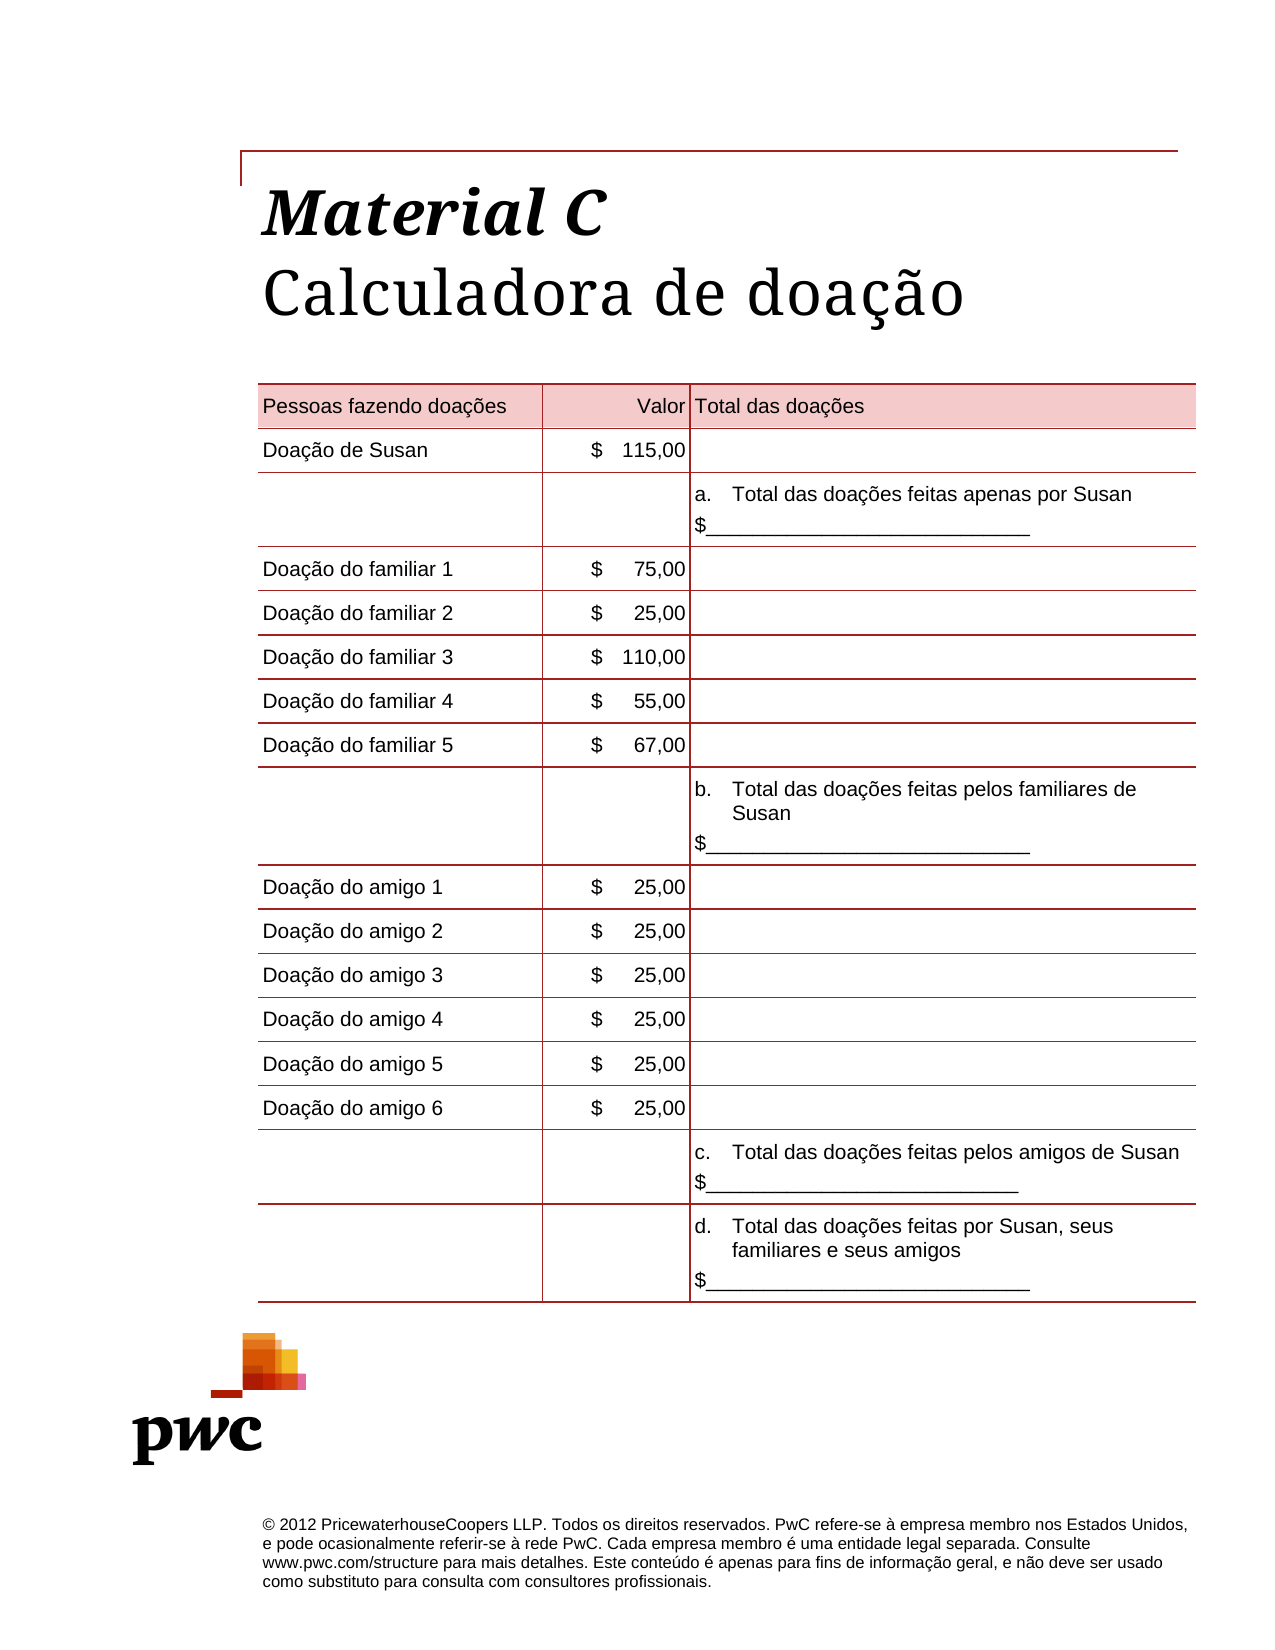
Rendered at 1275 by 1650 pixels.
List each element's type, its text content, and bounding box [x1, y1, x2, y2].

table_header Valor [543, 385, 689, 427]
table_cell Total das doações feitas apenas por Susan $____________________________ [691, 473, 1196, 546]
table_cell 25,00 [607, 591, 689, 634]
table_cell 75,00 [607, 547, 689, 590]
table_cell Total das doações feitas pelos amigos de Susan $___________________________ [691, 1130, 1196, 1203]
table_cell [258, 1130, 542, 1203]
table_cell 67,00 [607, 724, 689, 766]
table_cell Total das doações feitas pelos familiares de Susan $____________________________ [691, 768, 1196, 864]
table_cell $ [543, 591, 607, 634]
table_cell Doação do amigo 1 [258, 866, 542, 908]
table_cell Total das doações feitas por Susan, seus familiares e seus amigos $____________________________ [691, 1205, 1196, 1301]
table_cell [258, 1205, 542, 1301]
table_header Pessoas fazendo doações [258, 385, 542, 427]
table_cell [543, 1205, 607, 1301]
table_cell 25,00 [607, 1086, 689, 1129]
table_cell [691, 591, 1196, 634]
table_cell Doação do familiar 3 [258, 636, 542, 678]
table_cell $ [543, 1086, 607, 1129]
table_cell [607, 768, 689, 864]
table_cell [691, 910, 1196, 952]
table_cell $ [543, 910, 607, 952]
table_cell [691, 954, 1196, 996]
table_cell $ [543, 429, 607, 471]
table_cell [607, 473, 689, 546]
table_cell Doação do amigo 6 [258, 1086, 542, 1129]
table_cell 55,00 [607, 680, 689, 722]
table_cell Doação do amigo 4 [258, 998, 542, 1041]
table_cell Doação do amigo 2 [258, 910, 542, 952]
table_cell 115,00 [607, 429, 689, 471]
table_cell [691, 1086, 1196, 1129]
table_cell Doação do amigo 3 [258, 954, 542, 996]
table_cell [691, 1042, 1196, 1084]
table_cell [691, 866, 1196, 908]
table_cell $ [543, 866, 607, 908]
table_cell [607, 1130, 689, 1203]
table_cell $ [543, 954, 607, 996]
table_cell Doação de Susan [258, 429, 542, 471]
table_cell $ [543, 998, 607, 1041]
table_cell [691, 636, 1196, 678]
table_cell 110,00 [607, 636, 689, 678]
table_cell $ [543, 1042, 607, 1084]
table_cell [607, 1205, 689, 1301]
table_cell [258, 768, 542, 864]
table_cell Doação do amigo 5 [258, 1042, 542, 1084]
table_cell $ [543, 724, 607, 766]
table_cell Doação do familiar 5 [258, 724, 542, 766]
table_cell [691, 998, 1196, 1041]
table_cell [691, 429, 1196, 471]
table_cell 25,00 [607, 910, 689, 952]
table_cell $ [543, 636, 607, 678]
table_cell Doação do familiar 1 [258, 547, 542, 590]
title Material C [262, 180, 1200, 248]
table_header Total das doações [691, 385, 1196, 427]
table_cell 25,00 [607, 1042, 689, 1084]
table_cell 25,00 [607, 866, 689, 908]
table_cell Doação do familiar 2 [258, 591, 542, 634]
table_cell $ [543, 547, 607, 590]
subtitle Calculadora de doação [262, 248, 1200, 333]
table_cell 25,00 [607, 998, 689, 1041]
table_cell [543, 768, 607, 864]
picture [84, 1286, 354, 1513]
table_cell [691, 547, 1196, 590]
table_cell $ [543, 680, 607, 722]
table_cell [543, 1130, 607, 1203]
table_cell [691, 680, 1196, 722]
table_cell Doação do familiar 4 [258, 680, 542, 722]
table_cell [543, 473, 607, 546]
table_cell [691, 724, 1196, 766]
table_cell [258, 473, 542, 546]
table_cell 25,00 [607, 954, 689, 996]
